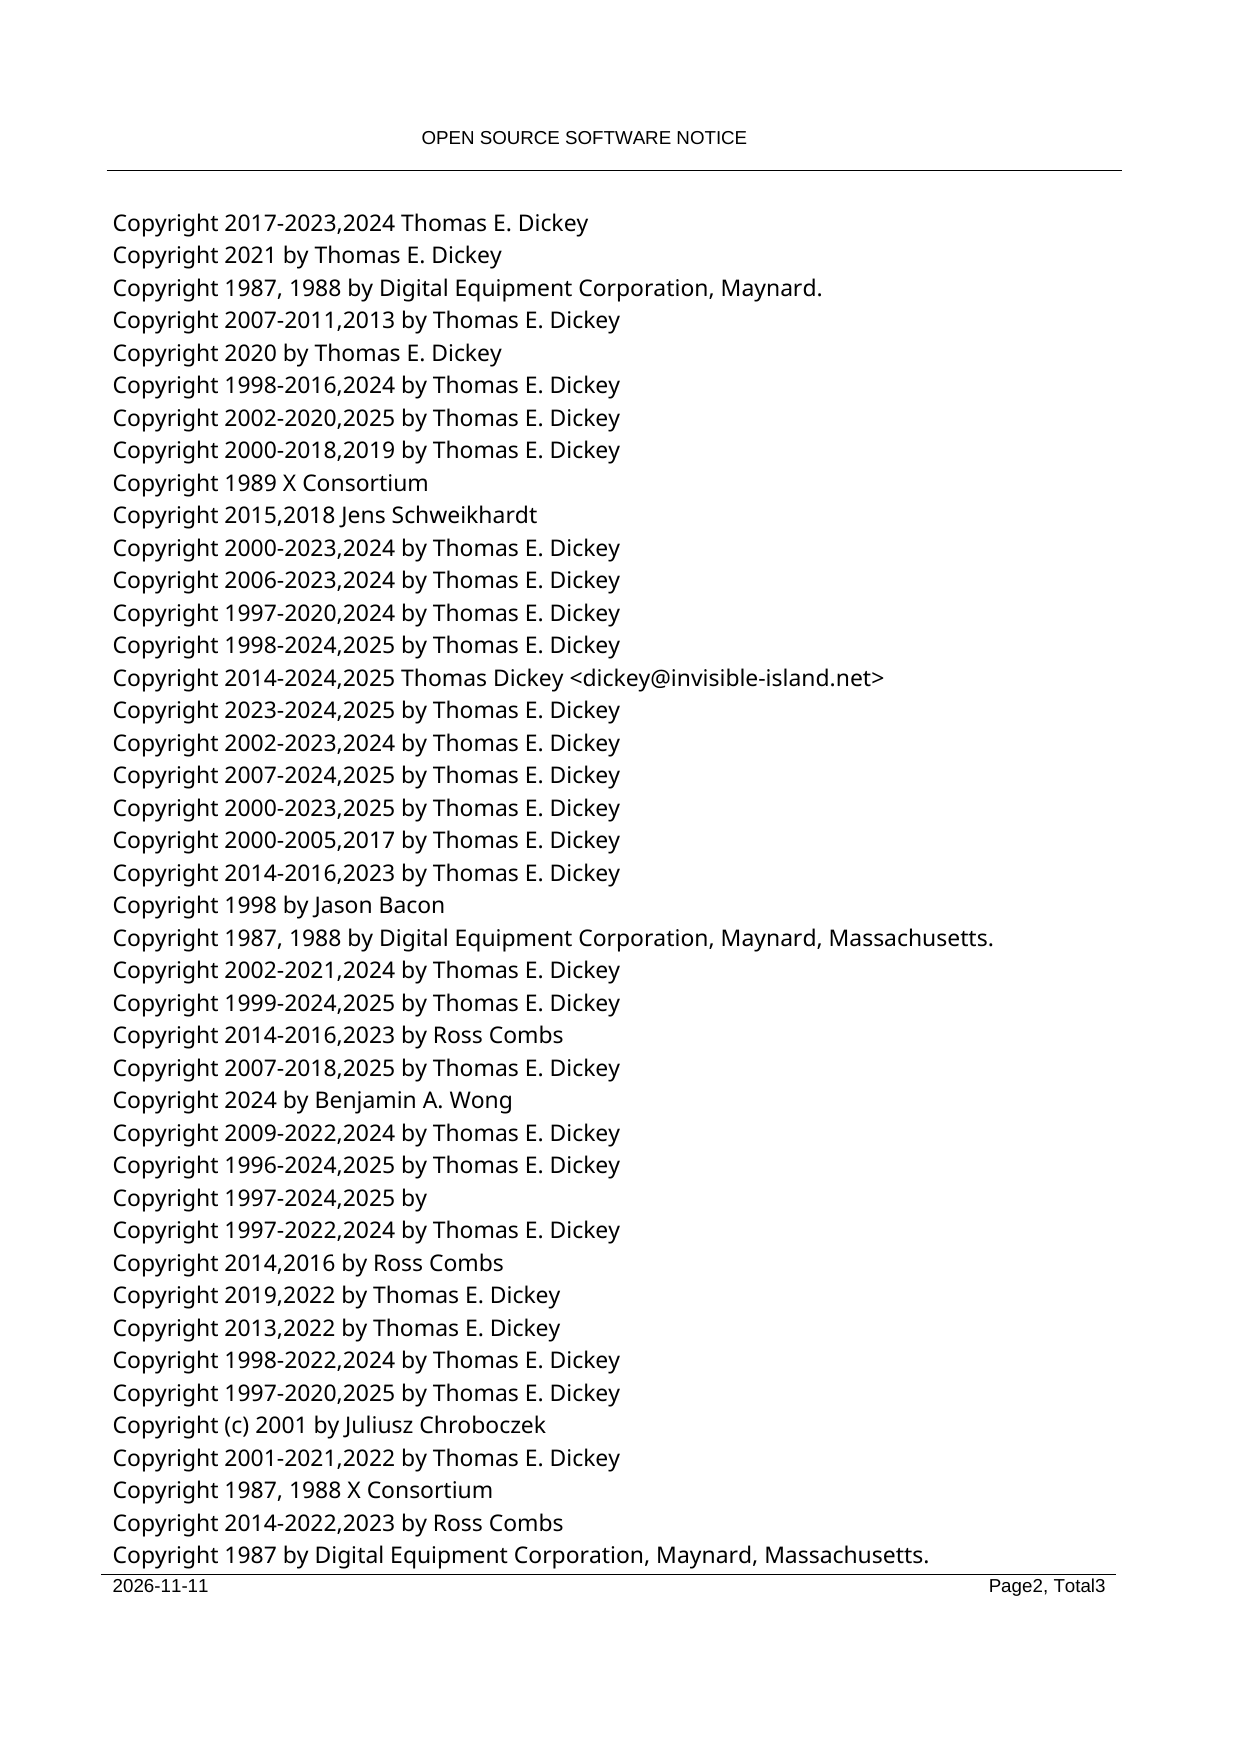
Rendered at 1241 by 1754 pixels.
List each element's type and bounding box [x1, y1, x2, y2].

text [112, 206, 1128, 1571]
